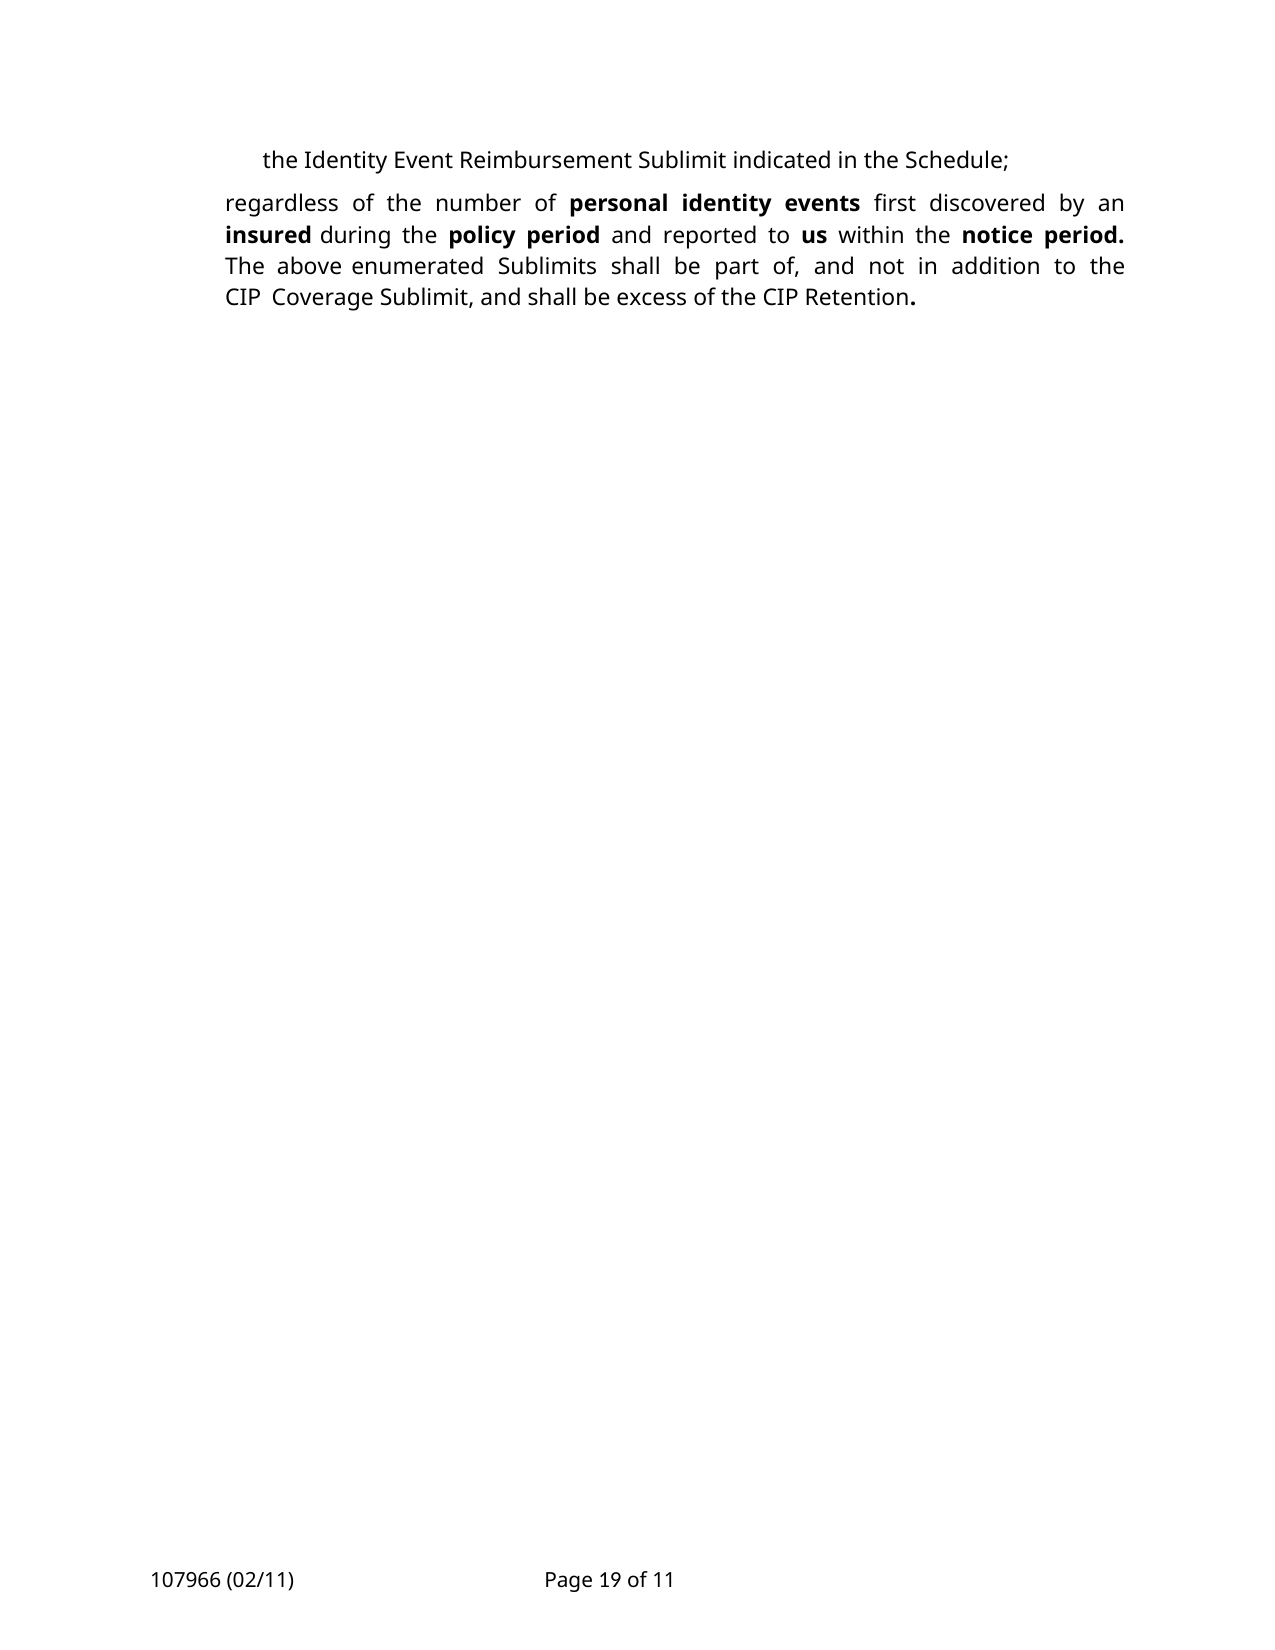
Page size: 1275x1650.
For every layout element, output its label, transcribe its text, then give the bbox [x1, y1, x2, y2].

text regardless of the number of personal identity events first discovered by an insured during the policy period and reported to us within the notice period. The above enumerated Sublimits shall be part of, and not in addition to the CIP Coverage Sublimit, and shall be excess of the CIP Retention. [225, 187, 1125, 312]
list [225, 144, 1125, 175]
